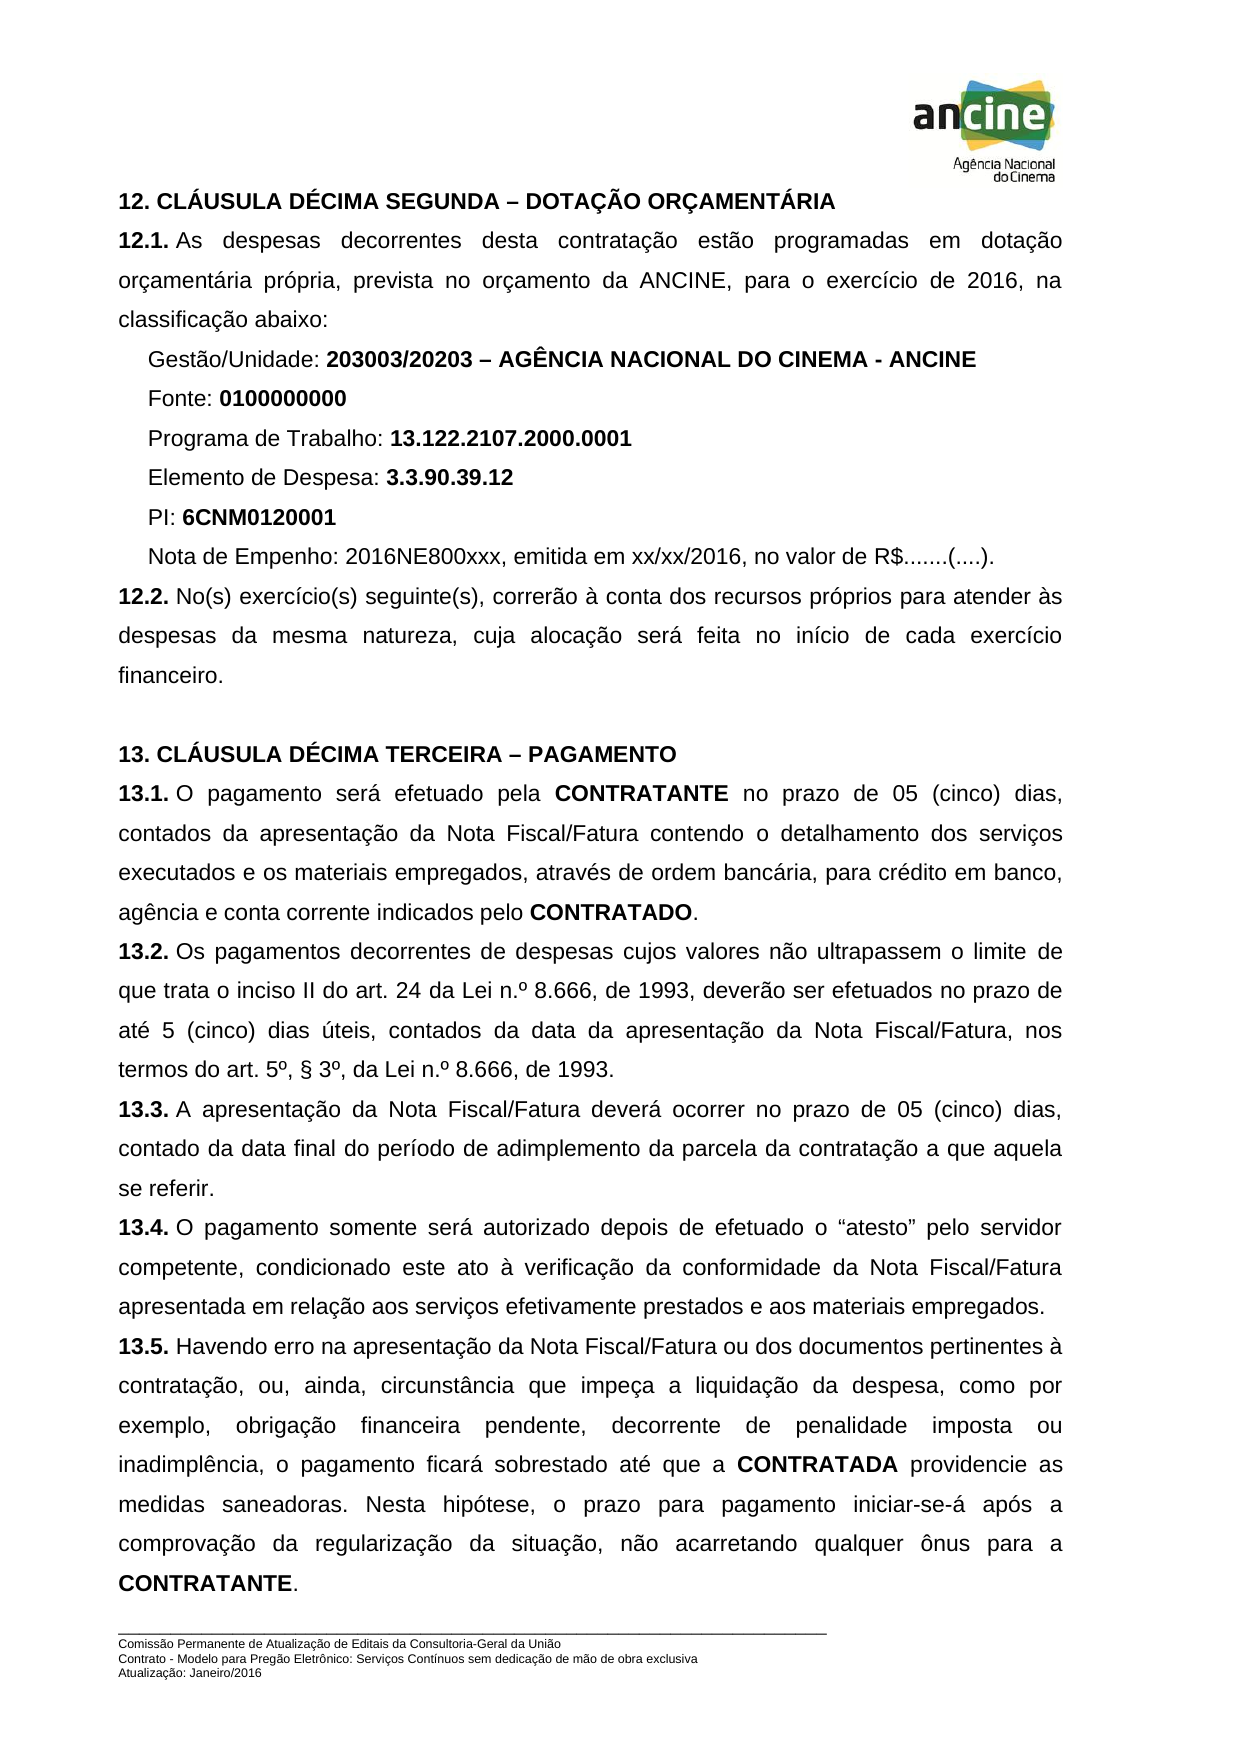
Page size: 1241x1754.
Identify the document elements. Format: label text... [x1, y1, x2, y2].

text CLÁUSULA DÉCIMA TERCEIRA – PAGAMENTO [118, 741, 1063, 767]
list A apresentação da Nota Fiscal/Fatura deverá ocorrer no prazo de 05 (cinco) dias, contado da data final do período de adimplemento da parcela da contratação a que aquela se referir. [118, 1096, 1063, 1201]
list No(s) exercício(s) seguinte(s), correrão à conta dos recursos próprios para atender às despesas da mesma natureza, cuja alocação será feita no início de cada exercício financeiro. [118, 583, 1063, 688]
list O pagamento somente será autorizado depois de efetuado o “atesto” pelo servidor competente, condicionado este ato à verificação da conformidade da Nota Fiscal/Fatura apresentada em relação aos serviços efetivamente prestados e aos materiais empregados. [118, 1214, 1063, 1320]
list Havendo erro na apresentação da Nota Fiscal/Fatura ou dos documentos pertinentes à contratação, ou, ainda, circunstância que impeça a liquidação da despesa, como por exemplo, obrigação financeira pendente, decorrente de penalidade imposta ou inadimplência, o pagamento ficará sobrestado até que a Contratada providencie as medidas saneadoras. Nesta hipótese, o prazo para pagamento iniciar-se-á após a comprovação da regularização da situação, não acarretando qualquer ônus para a contratante. [118, 1333, 1063, 1596]
text Gestão/Unidade: 203003/20203 – AGÊNCIA NACIONAL DO CINEMA - ANCINE [148, 346, 1063, 372]
text CLÁUSULA DÉCIMA SEGUNDA – DOTAÇÃO ORÇAMENTÁRIA [118, 188, 1063, 214]
list Os pagamentos decorrentes de despesas cujos valores não ultrapassem o limite de que trata o inciso II do art. 24 da Lei n.º 8.666, de 1993, deverão ser efetuados no prazo de até 5 (cinco) dias úteis, contados da data da apresentação da Nota Fiscal/Fatura, nos termos do art. 5º, § 3º, da Lei n.º 8.666, de 1993. [118, 938, 1063, 1083]
list As despesas decorrentes desta contratação estão programadas em dotação orçamentária própria, prevista no orçamento da ANCINE, para o exercício de 2016, na classificação abaixo: [118, 227, 1063, 333]
text PI: 6CNM0120001 [148, 504, 1063, 530]
text Elemento de Despesa: 3.3.90.39.12 [148, 464, 1063, 491]
text Fonte: 0100000000 [148, 385, 1063, 412]
picture [908, 73, 1064, 188]
text Nota de Empenho: 2016NE800xxx, emitida em xx/xx/2016, no valor de R$.......(....). [148, 543, 1063, 569]
list O pagamento será efetuado pela contratante no prazo de 05 (cinco) dias, contados da apresentação da Nota Fiscal/Fatura contendo o detalhamento dos serviços executados e os materiais empregados, através de ordem bancária, para crédito em banco, agência e conta corrente indicados pelo contratado. [118, 780, 1063, 925]
text Programa de Trabalho: 13.122.2107.2000.0001 [148, 425, 1063, 451]
